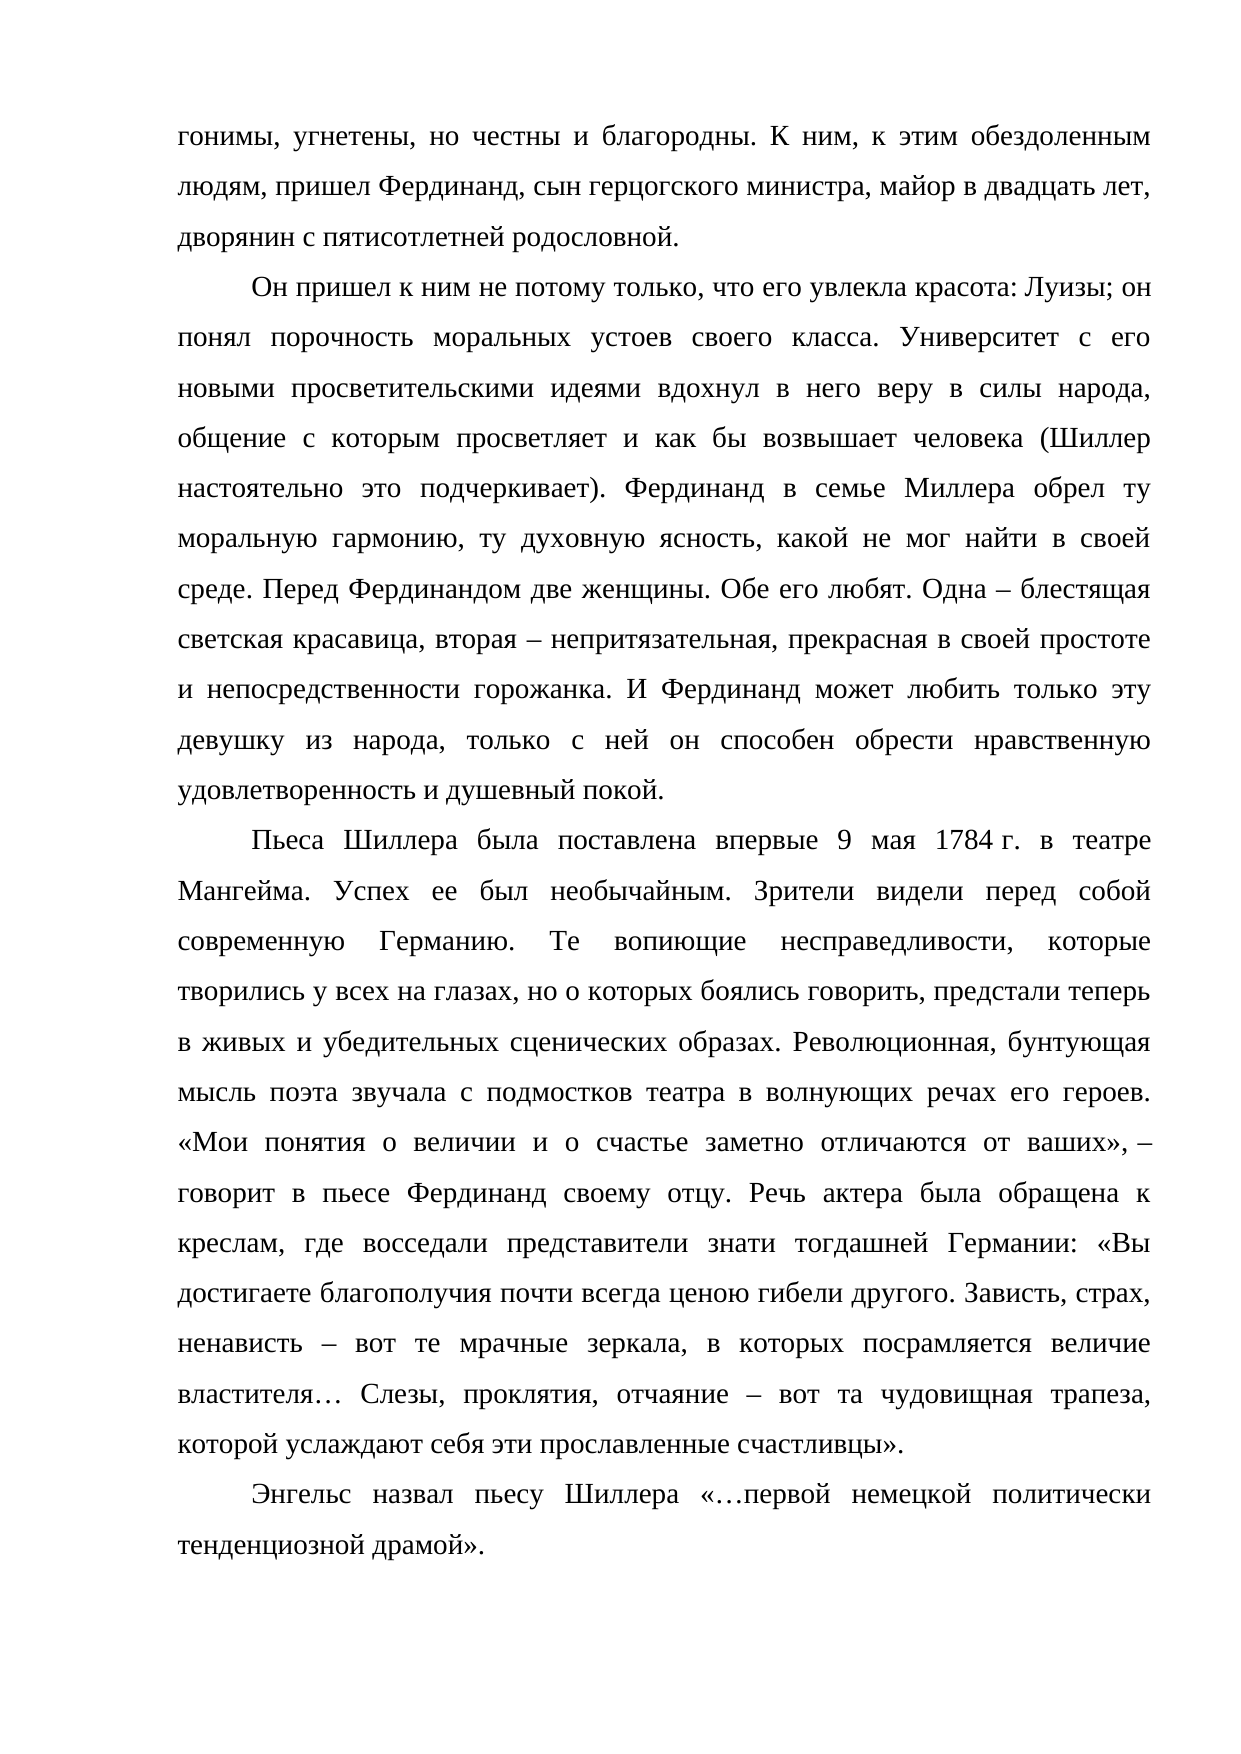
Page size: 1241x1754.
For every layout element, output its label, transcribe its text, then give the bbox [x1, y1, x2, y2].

text Энгельс назвал пьесу Шиллера «…первой немецкой политически тенденциозной драмой». [177, 1477, 1152, 1560]
text Пьеса Шиллера была поставлена впервые 9 мая 1784 г. в театре Мангейма. Успех ее был необычайным. Зрители видели перед собой современную Германию. Те вопиющие несправедливости, которые творились у всех на глазах, но о которых боялись говорить, предстали теперь в живых и убедительных сценических образах. Революционная, бунтующая мысль поэта звучала с подмостков театра в волнующих речах его героев. «Мои понятия о величии и о счастье заметно отличаются от ваших», – говорит в пьесе Фердинанд своему отцу. Речь актера была обращена к креслам, где восседали представители знати тогдашней Германии: «Вы достигаете благополучия почти всегда ценою гибели другого. Зависть, страх, ненависть – вот те мрачные зеркала, в которых посрамляется величие властителя… Слезы, проклятия, отчаяние – вот та чудовищная трапеза, которой услаждают себя эти прославленные счастливцы». [177, 822, 1152, 1460]
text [177, 118, 1152, 252]
text Он пришел к ним не потому только, что его увлекла красота: Луизы; он понял порочность моральных устоев своего класса. Университет с его новыми просветительскими идеями вдохнул в него веру в силы народа, общение с которым просветляет и как бы возвышает человека (Шиллер настоятельно это подчеркивает). Фердинанд в семье Миллера обрел ту моральную гармонию, ту духовную ясность, какой не мог найти в своей среде. Перед Фердинандом две женщины. Обе его любят. Одна – блестящая светская красавица, вторая – непритязательная, прекрасная в своей простоте и непосредственности горожанка. И Фердинанд может любить только эту девушку из народа, только с ней он способен обрести нравственную удовлетворенность и душевный покой. [177, 269, 1152, 806]
